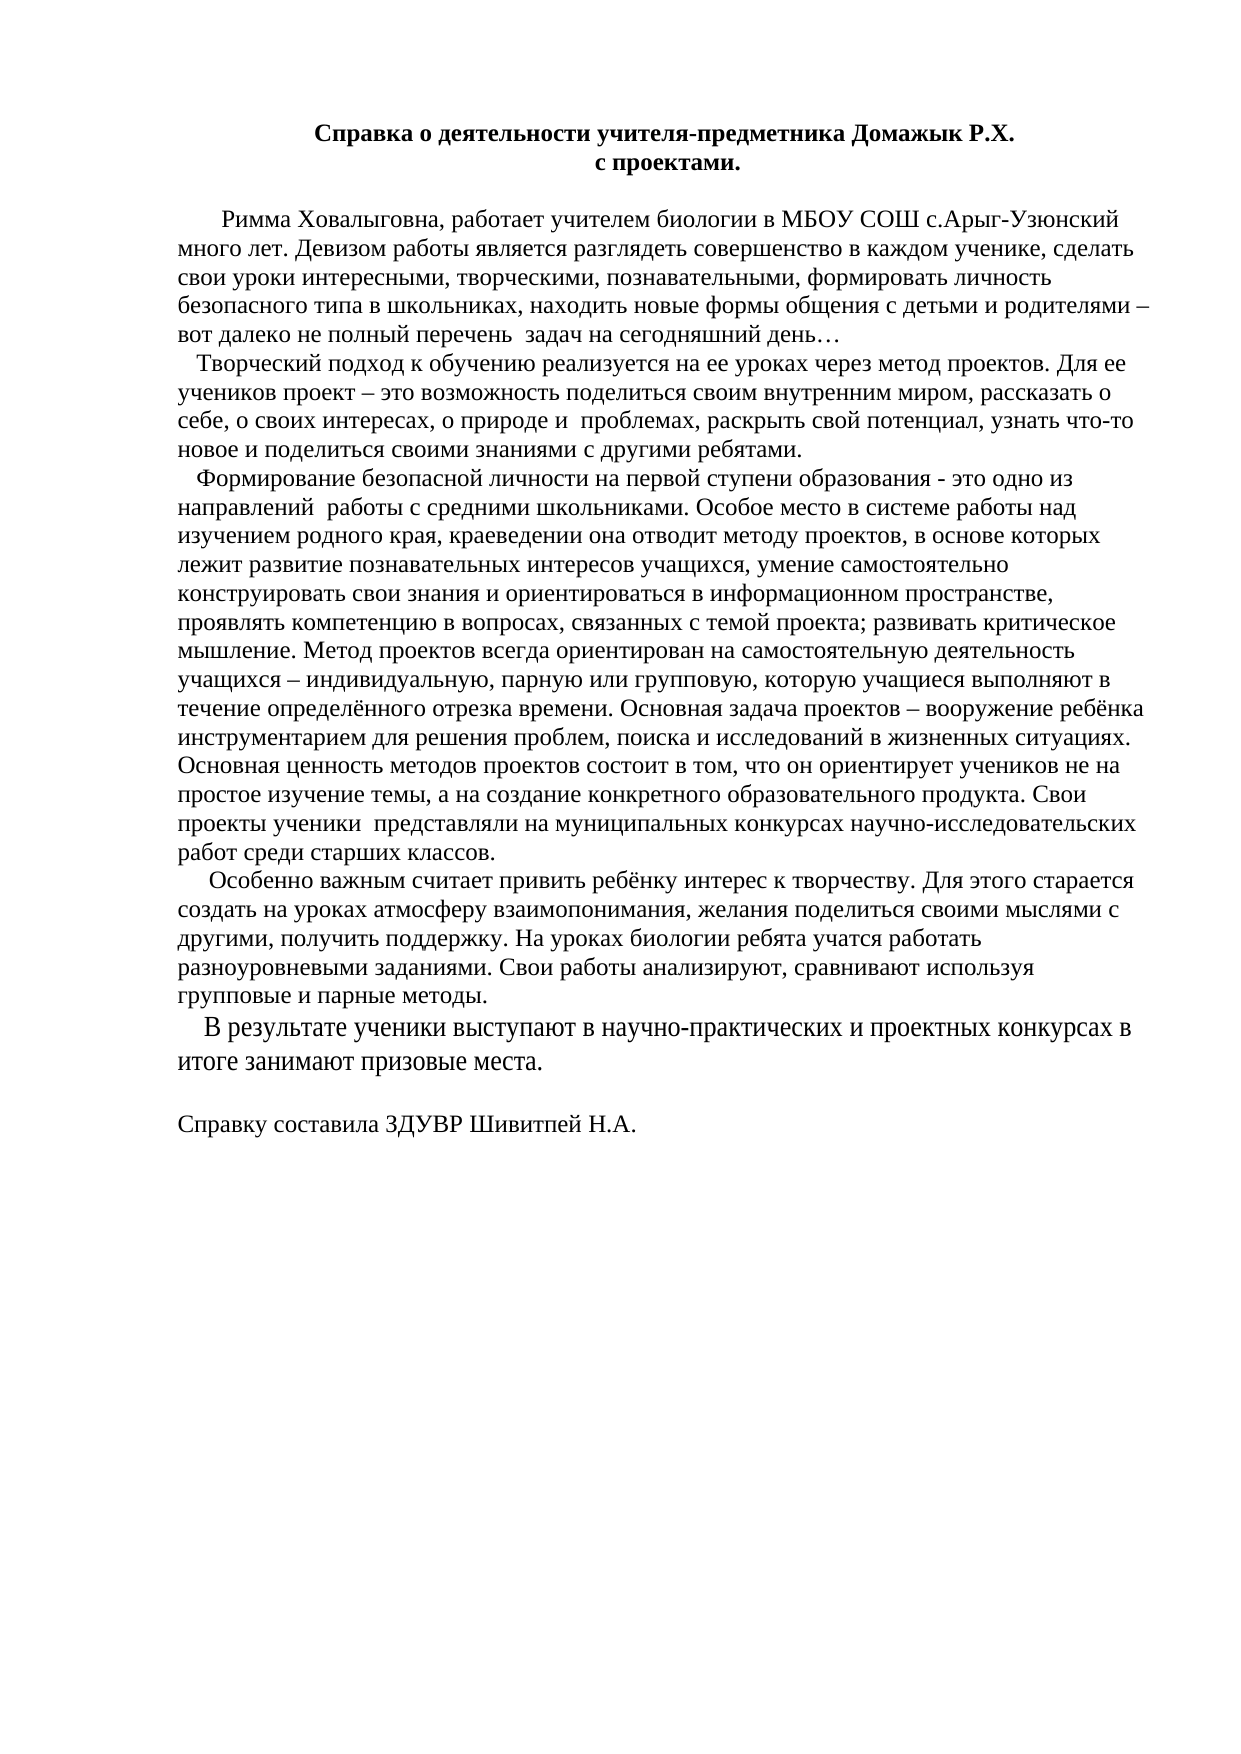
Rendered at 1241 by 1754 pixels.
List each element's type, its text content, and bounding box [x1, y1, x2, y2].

subtitle Справка о деятельности учителя-предметника Домажык Р.Х. [177, 118, 1152, 147]
title Справку составила ЗДУВР Шивитпей Н.А. [177, 1076, 1152, 1138]
subtitle с проектами. [177, 147, 1152, 176]
subtitle Римма Ховалыговна, работает учителем биологии в МБОУ СОШ с.Арыг-Узюнский много лет. Девизом работы является разглядеть совершенство в каждом ученике, сделать свои уроки интересными, творческими, познавательными, формировать личность безопасного типа в школьниках, находить новые формы общения с детьми и родителями – вот далеко не полный перечень задач на сегодняшний день… Творческий подход к обучению реализуется на ее уроках через метод проектов. Для ее учеников проект – это возможность поделиться своим внутренним миром, рассказать о себе, о своих интересах, о природе и проблемах, раскрыть свой потенциал, узнать что-то новое и поделиться своими знаниями с другими ребятами. Формирование безопасной личности на первой ступени образования - это одно из направлений работы с средними школьниками. Особое место в системе работы над изучением родного края, краеведении она отводит методу проектов, в основе которых лежит развитие познавательных интересов учащихся, умение самостоятельно конструировать свои знания и ориентироваться в информационном пространстве, проявлять компетенцию в вопросах, связанных с темой проекта; развивать критическое мышление. Метод проектов всегда ориентирован на самостоятельную деятельность учащихся – индивидуальную, парную или групповую, которую учащиеся выполняют в течение определённого отрезка времени. Основная задача проектов – вооружение ребёнка инструментарием для решения проблем, поиска и исследований в жизненных ситуациях. Основная ценность методов проектов состоит в том, что он ориентирует учеников не на простое изучение темы, а на создание конкретного образовательного продукта. Свои проекты ученики представляли на муниципальных конкурсах научно-исследовательских работ среди старших классов. Особенно важным считает привить ребёнку интерес к творчеству. Для этого старается создать на уроках атмосферу взаимопонимания, желания поделиться своими мыслями с другими, получить поддержку. На уроках биологии ребята учатся работать разноуровневыми заданиями. Свои работы анализируют, сравнивают используя групповые и парные методы. [177, 176, 1152, 1009]
text В результате ученики выступают в научно-практических и проектных конкурсах в итоге занимают призовые места. [177, 1009, 1152, 1076]
